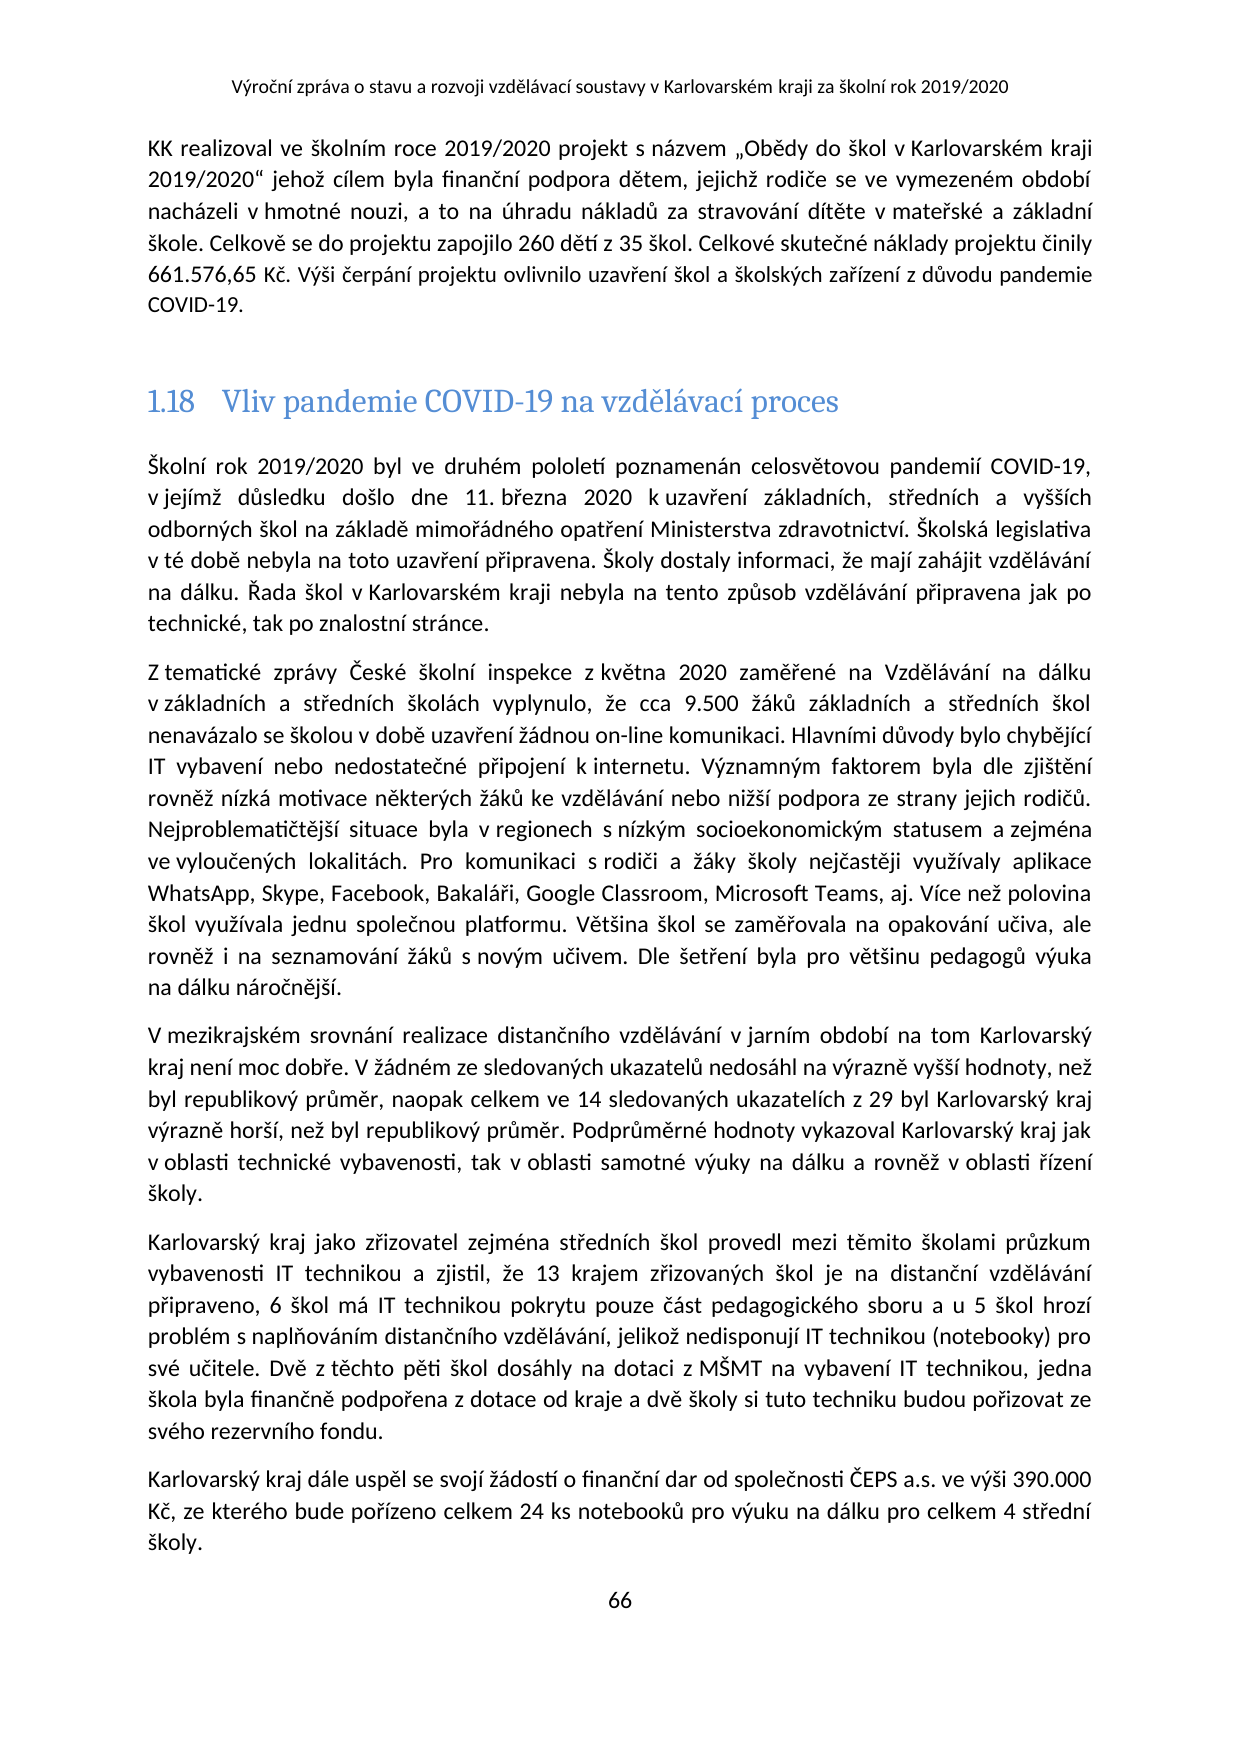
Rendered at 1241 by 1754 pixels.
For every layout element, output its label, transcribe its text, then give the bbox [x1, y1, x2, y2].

text V mezikrajském srovnání realizace distančního vzdělávání v jarním období na tom Karlovarský kraj není moc dobře. V žádném ze sledovaných ukazatelů nedosáhl na výrazně vyšší hodnoty, než byl republikový průměr, naopak celkem ve 14 sledovaných ukazatelích z 29 byl Karlovarský kraj výrazně horší, než byl republikový průměr. Podprůměrné hodnoty vykazoval Karlovarský kraj jak v oblasti technické vybavenosti, tak v oblasti samotné výuky na dálku a rovněž v oblasti řízení školy. [148, 1021, 1092, 1208]
text Školní rok 2019/2020 byl ve druhém pololetí poznamenán celosvětovou pandemií COVID-19, v jejímž důsledku došlo dne 11. března 2020 k uzavření základních, středních a vyšších odborných škol na základě mimořádného opatření Ministerstva zdravotnictví. Školská legislativa v té době nebyla na toto uzavření připravena. Školy dostaly informaci, že mají zahájit vzdělávání na dálku. Řada škol v Karlovarském kraji nebyla na tento způsob vzdělávání připravena jak po technické, tak po znalostní stránce. [148, 451, 1092, 638]
text Z tematické zprávy České školní inspekce z května 2020 zaměřené na Vzdělávání na dálku v základních a středních školách vyplynulo, že cca 9.500 žáků základních a středních škol nenavázalo se školou v době uzavření žádnou on-line komunikaci. Hlavními důvody bylo chybějící IT vybavení nebo nedostatečné připojení k internetu. Významným faktorem byla dle zjištění rovněž nízká motivace některých žáků ke vzdělávání nebo nižší podpora ze strany jejich rodičů. Nejproblematičtější situace byla v regionech s nízkým socioekonomickým statusem a zejména ve vyloučených lokalitách. Pro komunikaci s rodiči a žáky školy nejčastěji využívaly aplikace WhatsApp, Skype, Facebook, Bakaláři, Google Classroom, Microsoft Teams, aj. Více než polovina škol využívala jednu společnou platformu. Většina škol se zaměřovala na opakování učiva, ale rovněž i na seznamování žáků s novým učivem. Dle šetření byla pro většinu pedagogů výuka na dálku náročnější. [148, 657, 1092, 1002]
subtitle 1.18 Vliv pandemie COVID-19 na vzdělávací proces [148, 382, 1092, 421]
text Karlovarský kraj dále uspěl se svojí žádostí o finanční dar od společnosti ČEPS a.s. ve výši 390.000 Kč, ze kterého bude pořízeno celkem 24 ks notebooků pro výuku na dálku pro celkem 4 střední školy. [148, 1464, 1092, 1557]
text Karlovarský kraj jako zřizovatel zejména středních škol provedl mezi těmito školami průzkum vybavenosti IT technikou a zjistil, že 13 krajem zřizovaných škol je na distanční vzdělávání připraveno, 6 škol má IT technikou pokrytu pouze část pedagogického sboru a u 5 škol hrozí problém s naplňováním distančního vzdělávání, jelikož nedisponují IT technikou (notebooky) pro své učitele. Dvě z těchto pěti škol dosáhly na dotaci z MŠMT na vybavení IT technikou, jedna škola byla finančně podpořena z dotace od kraje a dvě školy si tuto techniku budou pořizovat ze svého rezervního fondu. [148, 1227, 1092, 1445]
text KK realizoval ve školním roce 2019/2020 projekt s názvem „Obědy do škol v Karlovarském kraji 2019/2020“ jehož cílem byla finanční podpora dětem, jejichž rodiče se ve vymezeném období nacházeli v hmotné nouzi, a to na úhradu nákladů za stravování dítěte v mateřské a základní škole. Celkově se do projektu zapojilo 260 dětí z 35 škol. Celkové skutečné náklady projektu činily 661.576,65 Kč. Výši čerpání projektu ovlivnilo uzavření škol a školských zařízení z důvodu pandemie COVID-19. [148, 133, 1092, 319]
